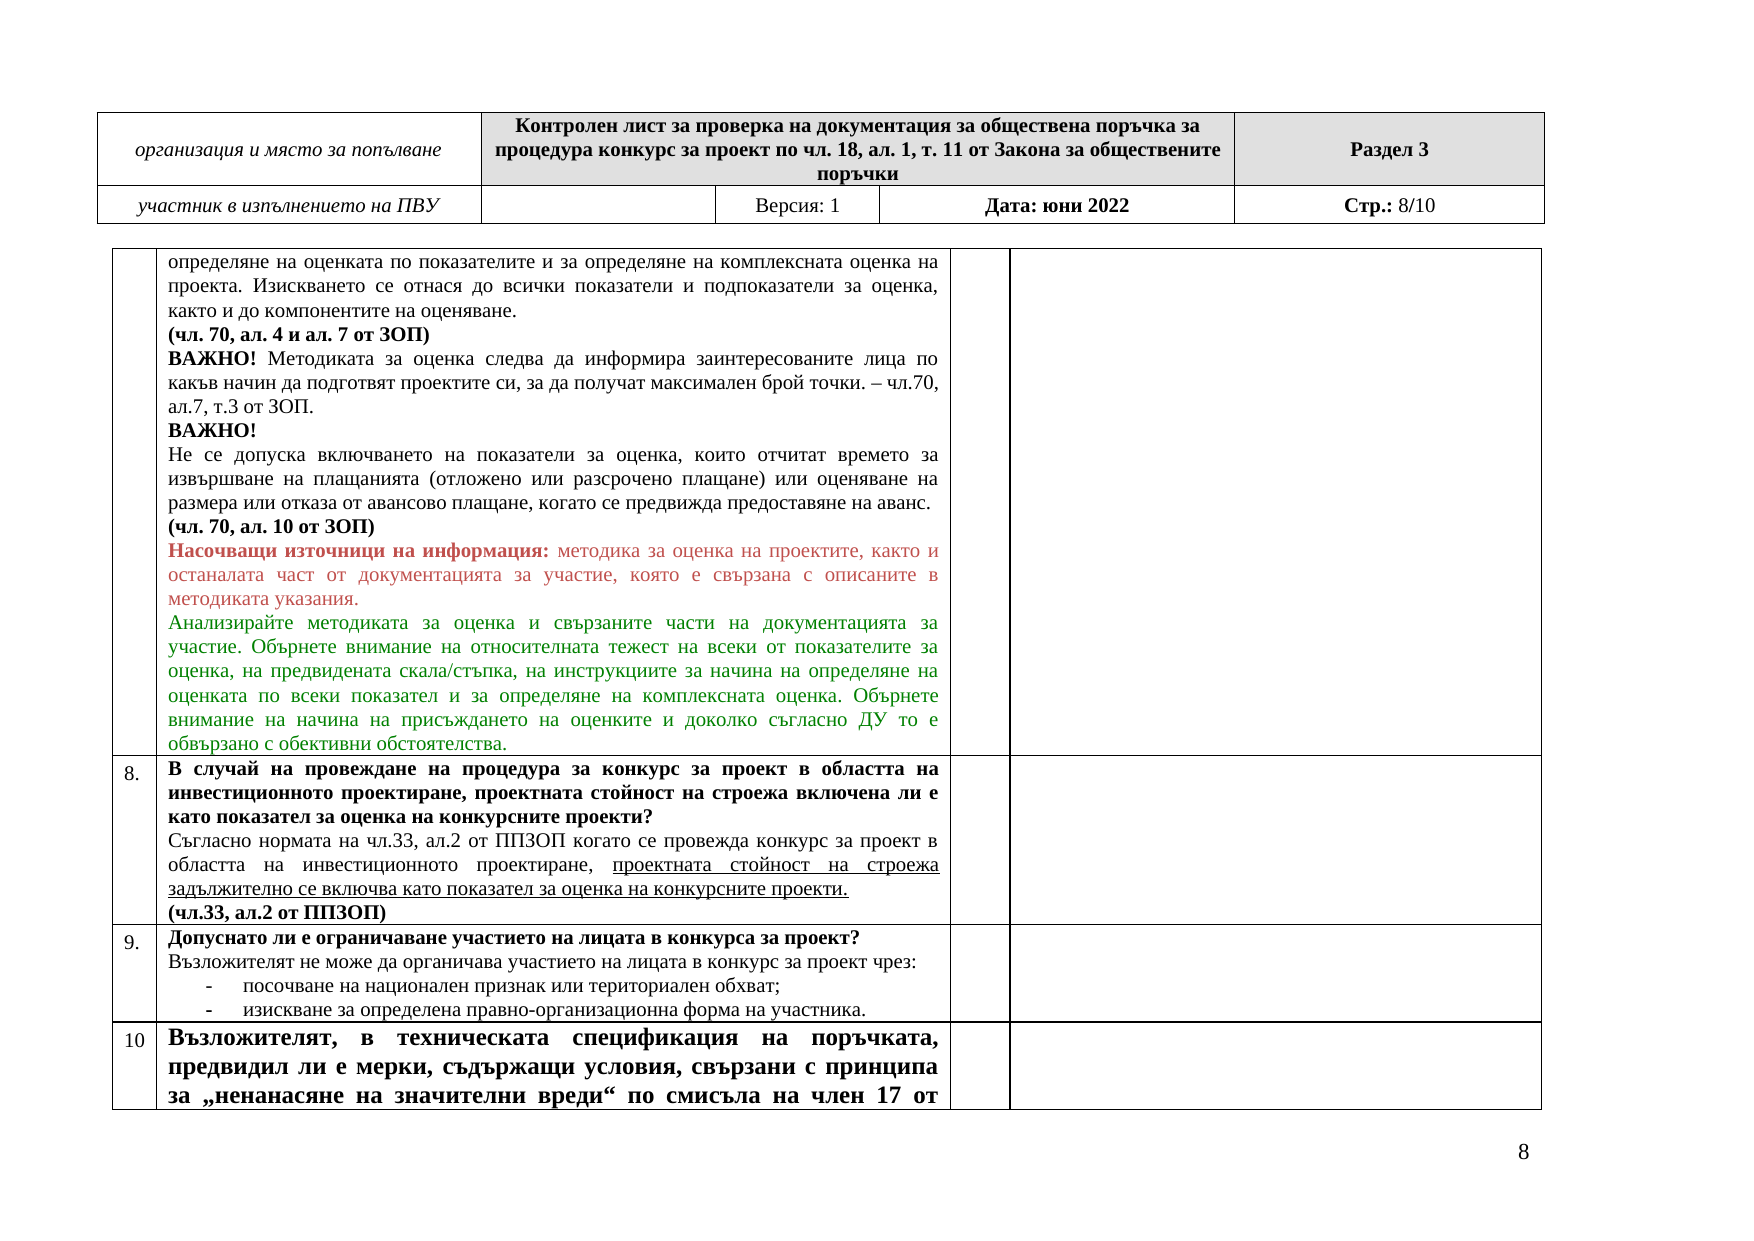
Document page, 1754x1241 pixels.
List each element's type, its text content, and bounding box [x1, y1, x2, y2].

table_cell 8. [113, 756, 156, 924]
table_cell 9. [113, 925, 156, 1021]
table_cell [951, 756, 1009, 924]
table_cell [157, 249, 950, 755]
table_cell 7. [113, 249, 156, 755]
table_cell [1011, 249, 1541, 755]
table_cell [951, 1023, 1009, 1109]
table_cell В случай на провеждане на процедура за конкурс за проект в областта на инвестиционното проектиране, проектната стойност на строежа включена ли е като показател за оценка на конкурсните проекти? Съгласно нормата на чл.33, ал.2 от ППЗОП когато се провежда конкурс за проект в областта на инвестиционното проектиране, проектната стойност на строежа задължително се включва като показател за оценка на конкурсните проекти. (чл.33, ал.2 от ППЗОП) [157, 756, 950, 924]
table_cell [951, 249, 1009, 755]
table_cell 10 [113, 1023, 156, 1109]
table_cell [1011, 1023, 1541, 1109]
table_cell [951, 925, 1009, 1021]
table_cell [157, 1023, 950, 1109]
table_cell [1011, 756, 1541, 924]
table_cell Допуснато ли е ограничаване участието на лицата в конкурса за проект? Възложителят не може да органичава участието на лицата в конкурс за проект чрез: посочване на национален признак или териториален обхват; изискване за определена правно-организационна форма на участника. [157, 925, 950, 1021]
table_cell [1011, 925, 1541, 1021]
